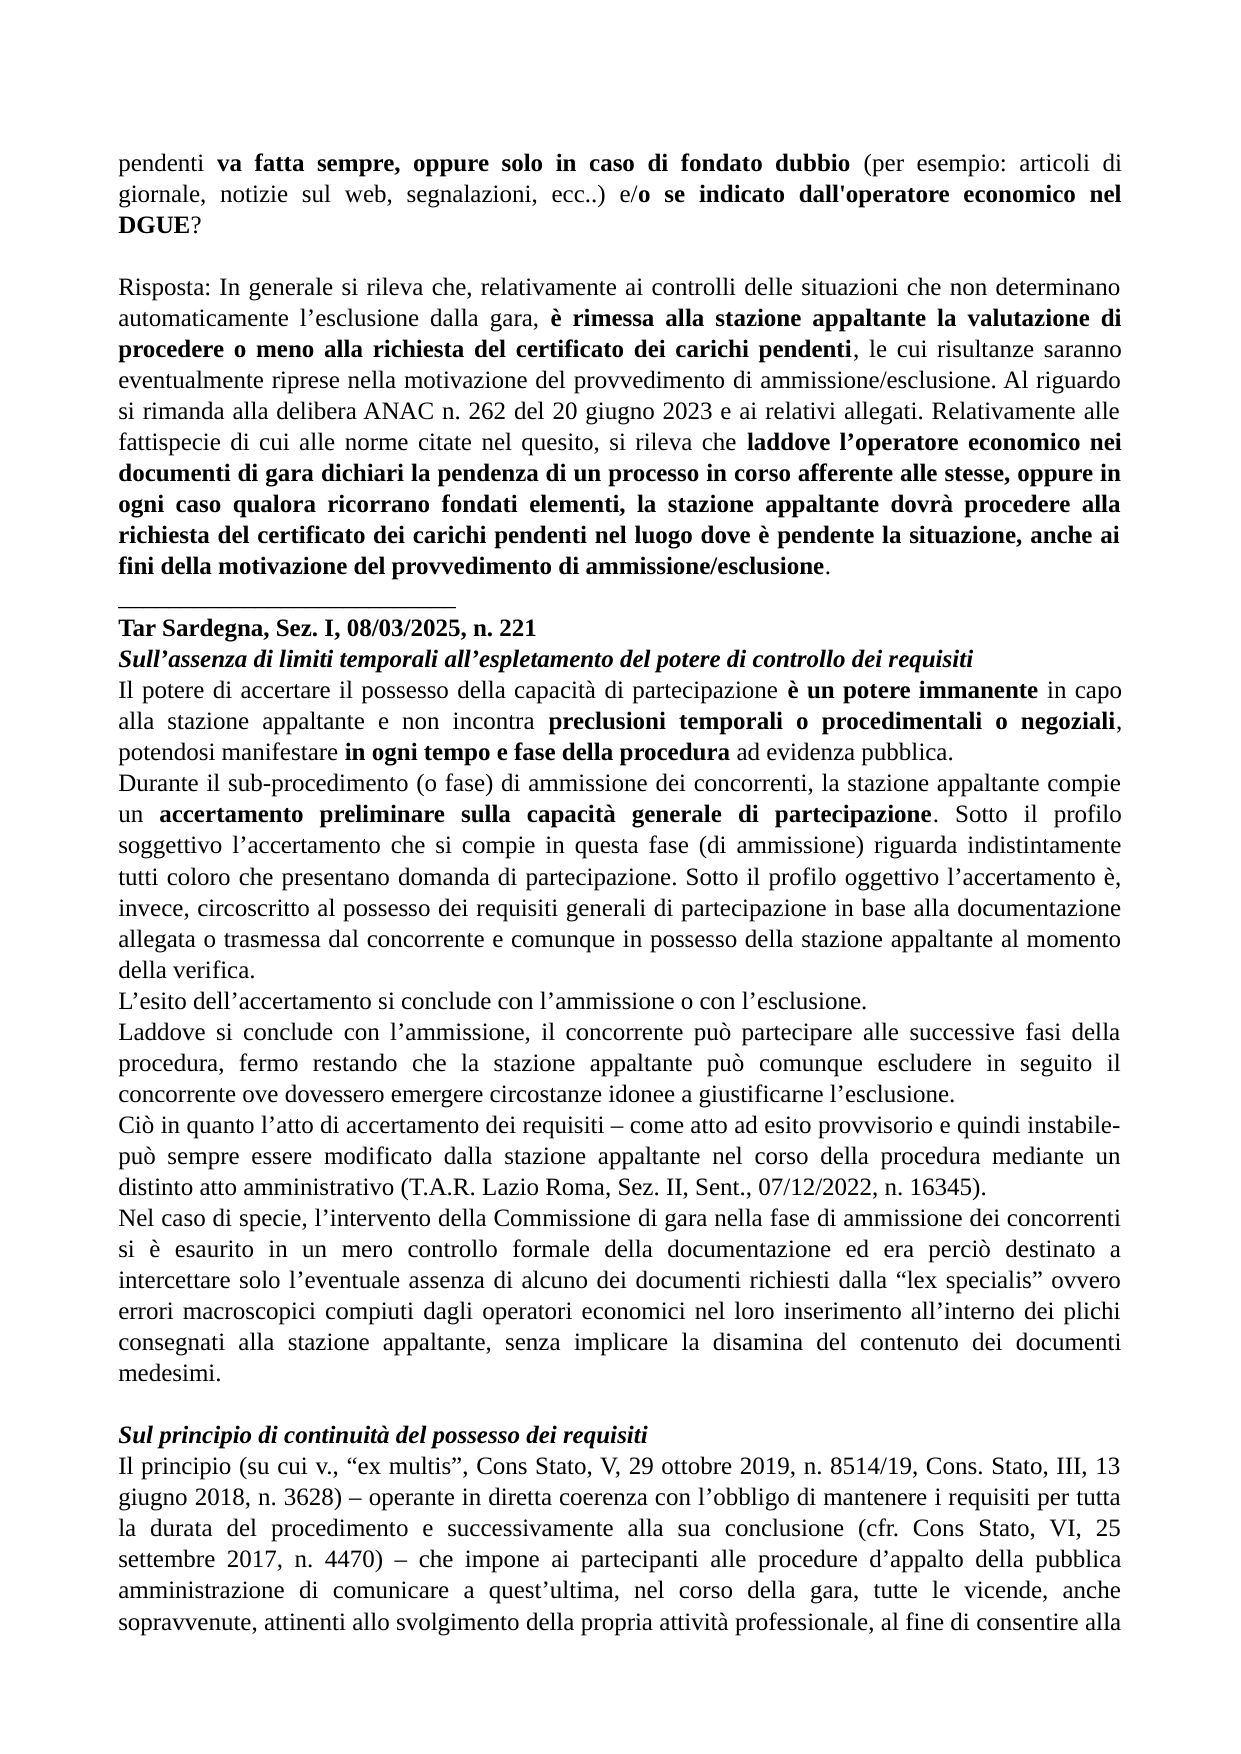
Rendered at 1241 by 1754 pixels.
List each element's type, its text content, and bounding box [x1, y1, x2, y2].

text ___________________________ [118, 582, 1122, 611]
text Laddove si conclude con l’ammissione, il concorrente può partecipare alle successive fasi della procedura, fermo restando che la stazione appaltante può comunque escludere in seguito il concorrente ove dovessero emergere circostanze idonee a giustificarne l’esclusione. [118, 1017, 1122, 1108]
text Risposta: In generale si rileva che, relativamente ai controlli delle situazioni che non determinano automaticamente l’esclusione dalla gara, è rimessa alla stazione appaltante la valutazione di procedere o meno alla richiesta del certificato dei carichi pendenti, le cui risultanze saranno eventualmente riprese nella motivazione del provvedimento di ammissione/esclusione. Al riguardo si rimanda alla delibera ANAC n. 262 del 20 giugno 2023 e ai relativi allegati. Relativamente alle fattispecie di cui alle norme citate nel quesito, si rileva che laddove l’operatore economico nei documenti di gara dichiari la pendenza di un processo in corso afferente alle stesse, oppure in ogni caso qualora ricorrano fondati elementi, la stazione appaltante dovrà procedere alla richiesta del certificato dei carichi pendenti nel luogo dove è pendente la situazione, anche ai fini della motivazione del provvedimento di ammissione/esclusione. [118, 272, 1122, 580]
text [118, 148, 1122, 238]
text Sull’assenza di limiti temporali all’espletamento del potere di controllo dei requisiti [118, 644, 1122, 673]
text Sul principio di continuità del possesso dei requisiti [118, 1420, 1122, 1449]
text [118, 1451, 1122, 1635]
text Ciò in quanto l’atto di accertamento dei requisiti – come atto ad esito provvisorio e quindi instabile- può sempre essere modificato dalla stazione appaltante nel corso della procedura mediante un distinto atto amministrativo (T.A.R. Lazio Roma, Sez. II, Sent., 07/12/2022, n. 16345). [118, 1110, 1122, 1201]
text L’esito dell’accertamento si conclude con l’ammissione o con l’esclusione. [118, 986, 1122, 1014]
text Il potere di accertare il possesso della capacità di partecipazione è un potere immanente in capo alla stazione appaltante e non incontra preclusioni temporali o procedimentali o negoziali, potendosi manifestare in ogni tempo e fase della procedura ad evidenza pubblica. [118, 675, 1122, 766]
text Nel caso di specie, l’intervento della Commissione di gara nella fase di ammissione dei concorrenti si è esaurito in un mero controllo formale della documentazione ed era perciò destinato a intercettare solo l’eventuale assenza di alcuno dei documenti richiesti dalla “lex specialis” ovvero errori macroscopici compiuti dagli operatori economici nel loro inserimento all’interno dei plichi consegnati alla stazione appaltante, senza implicare la disamina del contenuto dei documenti medesimi. [118, 1203, 1122, 1387]
text Durante il sub-procedimento (o fase) di ammissione dei concorrenti, la stazione appaltante compie un accertamento preliminare sulla capacità generale di partecipazione. Sotto il profilo soggettivo l’accertamento che si compie in questa fase (di ammissione) riguarda indistintamente tutti coloro che presentano domanda di partecipazione. Sotto il profilo oggettivo l’accertamento è, invece, circoscritto al possesso dei requisiti generali di partecipazione in base alla documentazione allegata o trasmessa dal concorrente e comunque in possesso della stazione appaltante al momento della verifica. [118, 768, 1122, 983]
text Tar Sardegna, Sez. I, 08/03/2025, n. 221 [118, 613, 1122, 642]
